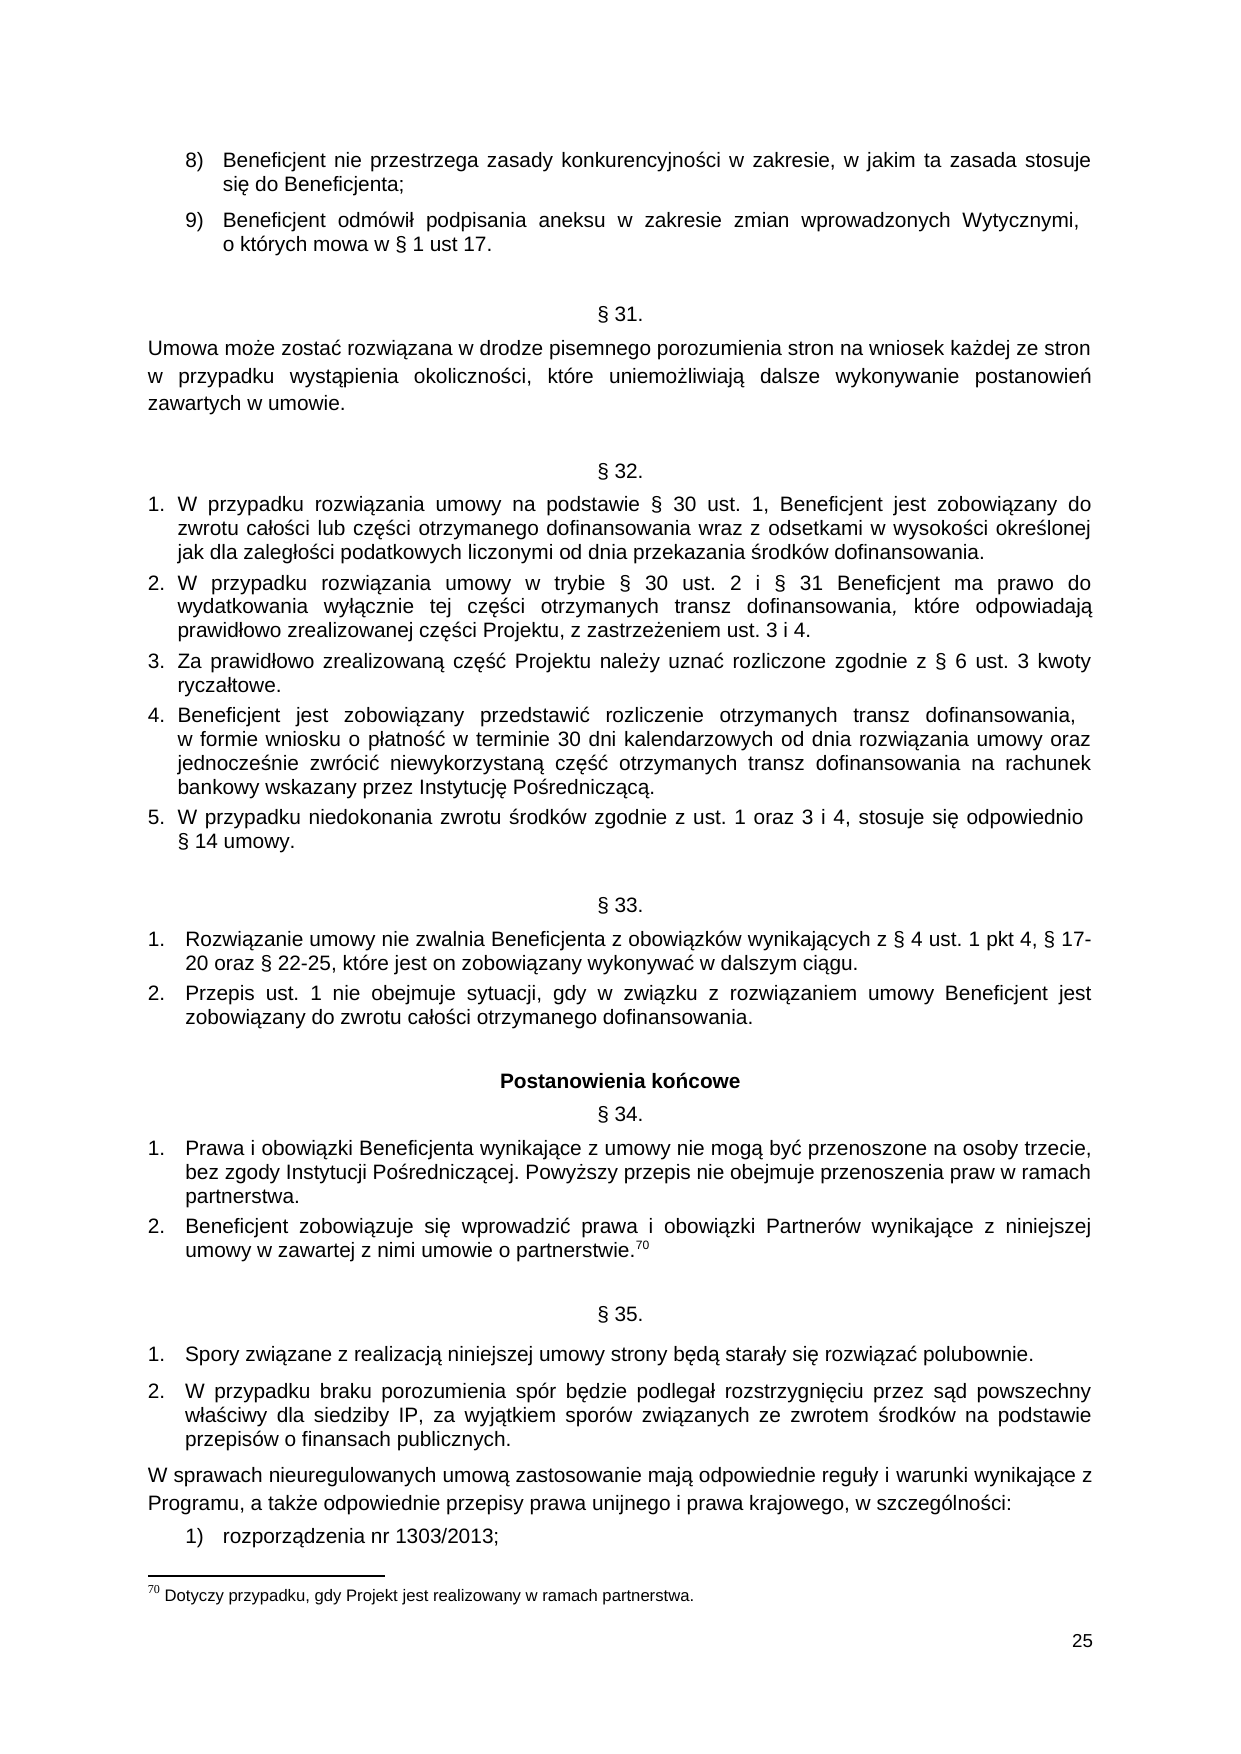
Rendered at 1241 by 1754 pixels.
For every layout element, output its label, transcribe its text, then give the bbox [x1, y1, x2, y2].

list W przypadku rozwiązania umowy w trybie § 30 ust. 2 i § 31 Beneficjent ma prawo do wydatkowania wyłącznie tej części otrzymanych transz dofinansowania, które odpowiadają prawidłowo zrealizowanej części Projektu, z zastrzeżeniem ust. 3 i 4. [148, 570, 1092, 642]
text § 34. [148, 1102, 1092, 1126]
list Przepis ust. 1 nie obejmuje sytuacji, gdy w związku z rozwiązaniem umowy Beneficjent jest zobowiązany do zwrotu całości otrzymanego dofinansowania. [148, 981, 1092, 1028]
text W sprawach nieuregulowanych umową zastosowanie mają odpowiednie reguły i warunki wynikające z Programu, a także odpowiednie przepisy prawa unijnego i prawa krajowego, w szczególności: [148, 1463, 1092, 1514]
text Postanowienia końcowe [148, 1068, 1092, 1092]
list W przypadku rozwiązania umowy na podstawie § 30 ust. 1, Beneficjent jest zobowiązany do zwrotu całości lub części otrzymanego dofinansowania wraz z odsetkami w wysokości określonej jak dla zaległości podatkowych liczonymi od dnia przekazania środków dofinansowania. [148, 492, 1092, 564]
list rozporządzenia nr 1303/2013; [185, 1524, 1092, 1548]
list Beneficjent odmówił podpisania aneksu w zakresie zmian wprowadzonych Wytycznymi, o których mowa w § 1 ust 17. [185, 208, 1092, 256]
list Za prawidłowo zrealizowaną część Projektu należy uznać rozliczone zgodnie z § 6 ust. 3 kwoty ryczałtowe. [148, 648, 1092, 696]
list Rozwiązanie umowy nie zwalnia Beneficjenta z obowiązków wynikających z § 4 ust. 1 pkt 4, § 17- 20 oraz § 22-25, które jest on zobowiązany wykonywać w dalszym ciągu. [148, 926, 1092, 974]
text § 31. [148, 302, 1092, 326]
text § 33. [148, 893, 1092, 917]
text Umowa może zostać rozwiązana w drodze pisemnego porozumienia stron na wniosek każdej ze stron w przypadku wystąpienia okoliczności, które uniemożliwiają dalsze wykonywanie postanowień zawartych w umowie. [148, 336, 1092, 415]
text § 35. [148, 1302, 1092, 1326]
list W przypadku niedokonania zwrotu środków zgodnie z ust. 1 oraz 3 i 4, stosuje się odpowiednio § 14 umowy. [148, 805, 1092, 853]
text § 32. [148, 458, 1092, 482]
list Beneficjent zobowiązuje się wprowadzić prawa i obowiązki Partnerów wynikające z niniejszej umowy w zawartej z nimi umowie o partnerstwie. [148, 1214, 1092, 1262]
list Beneficjent jest zobowiązany przedstawić rozliczenie otrzymanych transz dofinansowania, w formie wniosku o płatność w terminie 30 dni kalendarzowych od dnia rozwiązania umowy oraz jednocześnie zwrócić niewykorzystaną część otrzymanych transz dofinansowania na rachunek bankowy wskazany przez Instytucję Pośredniczącą. [148, 703, 1092, 798]
list Beneficjent nie przestrzega zasady konkurencyjności w zakresie, w jakim ta zasada stosuje się do Beneficjenta; [185, 148, 1092, 196]
list Spory związane z realizacją niniejszej umowy strony będą starały się rozwiązać polubownie. [148, 1342, 1092, 1366]
list W przypadku braku porozumienia spór będzie podlegał rozstrzygnięciu przez sąd powszechny właściwy dla siedziby IP, za wyjątkiem sporów związanych ze zwrotem środków na podstawie przepisów o finansach publicznych. [148, 1378, 1092, 1450]
list Prawa i obowiązki Beneficjenta wynikające z umowy nie mogą być przenoszone na osoby trzecie, bez zgody Instytucji Pośredniczącej. Powyższy przepis nie obejmuje przenoszenia praw w ramach partnerstwa. [148, 1136, 1092, 1208]
